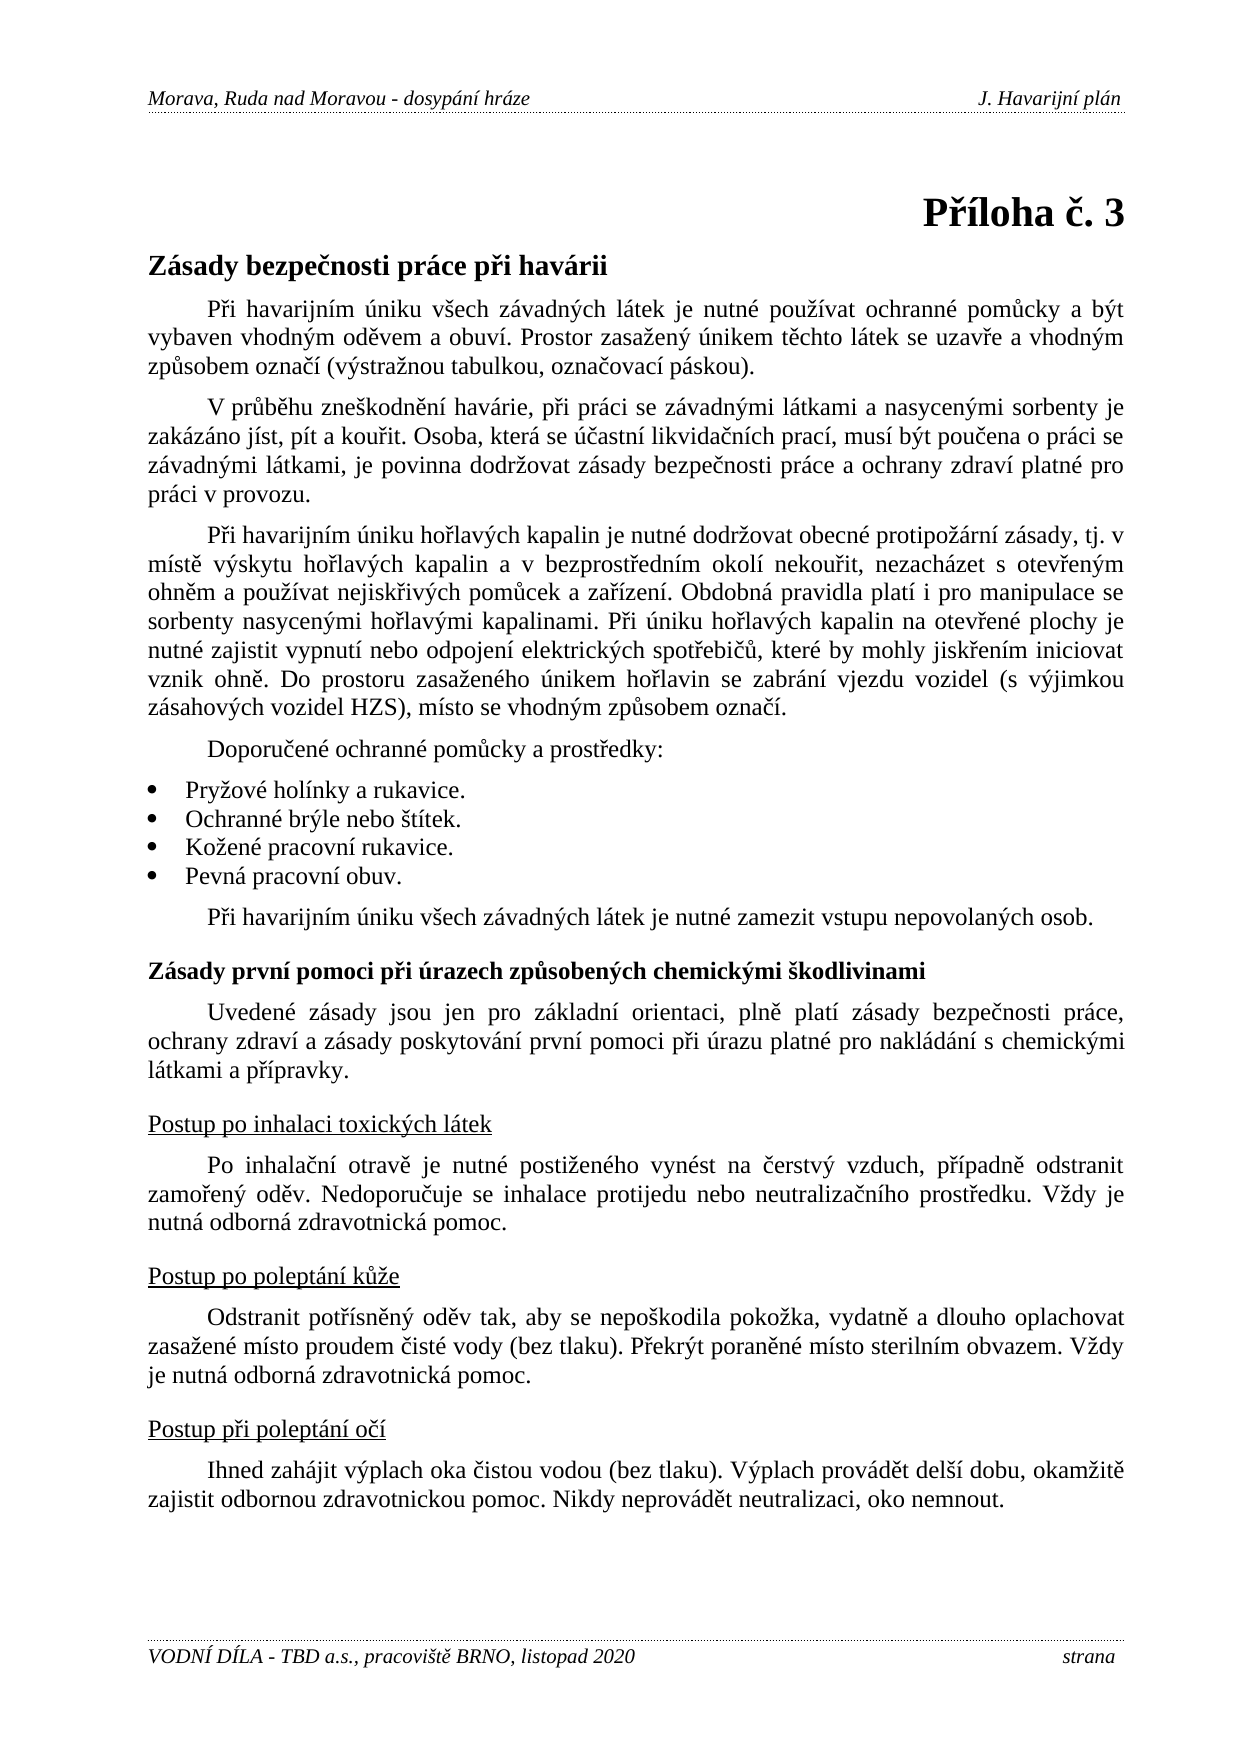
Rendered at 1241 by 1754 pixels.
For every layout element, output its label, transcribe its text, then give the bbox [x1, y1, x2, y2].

text Při havarijním úniku hořlavých kapalin je nutné dodržovat obecné protipožární zásady, tj. v místě výskytu hořlavých kapalin a v bezprostředním okolí nekouřit, nezacházet s otevřeným ohněm a používat nejiskřivých pomůcek a zařízení. Obdobná pravidla platí i pro manipulace se sorbenty nasycenými hořlavými kapalinami. Při úniku hořlavých kapalin na otevřené plochy je nutné zajistit vypnutí nebo odpojení elektrických spotřebičů, které by mohly jiskřením iniciovat vznik ohně. Do prostoru zasaženého únikem hořlavin se zabrání vjezdu vozidel (s výjimkou zásahových vozidel HZS), místo se vhodným způsobem označí. [148, 520, 1125, 721]
list Pevná pracovní obuv. [148, 861, 1125, 890]
text Zásady první pomoci při úrazech způsobených chemickými škodlivinami [148, 956, 1125, 985]
text Odstranit potřísněný oděv tak, aby se nepoškodila pokožka, vydatně a dlouho oplachovat zasažené místo proudem čisté vody (bez tlaku). Překrýt poraněné místo sterilním obvazem. Vždy je nutná odborná zdravotnická pomoc. [148, 1302, 1125, 1389]
text Postup při poleptání očí [148, 1414, 1125, 1442]
text Postup po inhalaci toxických látek [148, 1109, 1125, 1137]
text Postup po poleptání kůže [148, 1261, 1125, 1290]
text Zásady bezpečnosti práce při havárii [148, 248, 1125, 281]
text Uvedené zásady jsou jen pro základní orientaci, plně platí zásady bezpečnosti práce, ochrany zdraví a zásady poskytování první pomoci při úrazu platné pro nakládání s chemickými látkami a přípravky. [148, 997, 1125, 1084]
text Ihned zahájit výplach oka čistou vodou (bez tlaku). Výplach provádět delší dobu, okamžitě zajistit odbornou zdravotnickou pomoc. Nikdy neprovádět neutralizaci, oko nemnout. [148, 1455, 1125, 1512]
text Po inhalační otravě je nutné postiženého vynést na čerstvý vzduch, případně odstranit zamořený oděv. Nedoporučuje se inhalace protijedu nebo neutralizačního prostředku. Vždy je nutná odborná zdravotnická pomoc. [148, 1150, 1125, 1236]
text Při havarijním úniku všech závadných látek je nutné zamezit vstupu nepovolaných osob. [148, 902, 1125, 931]
text Při havarijním úniku všech závadných látek je nutné používat ochranné pomůcky a být vybaven vhodným oděvem a obuví. Prostor zasažený únikem těchto látek se uzavře a vhodným způsobem označí (výstražnou tabulkou, označovací páskou). [148, 294, 1125, 380]
text Příloha č. 3 [148, 187, 1125, 235]
list Pryžové holínky a rukavice. [148, 775, 1125, 804]
list Ochranné brýle nebo štítek. [148, 804, 1125, 832]
text V průběhu zneškodnění havárie, při práci se závadnými látkami a nasycenými sorbenty je zakázáno jíst, pít a kouřit. Osoba, která se účastní likvidačních prací, musí být poučena o práci se závadnými látkami, je povinna dodržovat zásady bezpečnosti práce a ochrany zdraví platné pro práci v provozu. [148, 392, 1125, 507]
text Doporučené ochranné pomůcky a prostředky: [148, 734, 1125, 762]
list Kožené pracovní rukavice. [148, 832, 1125, 861]
